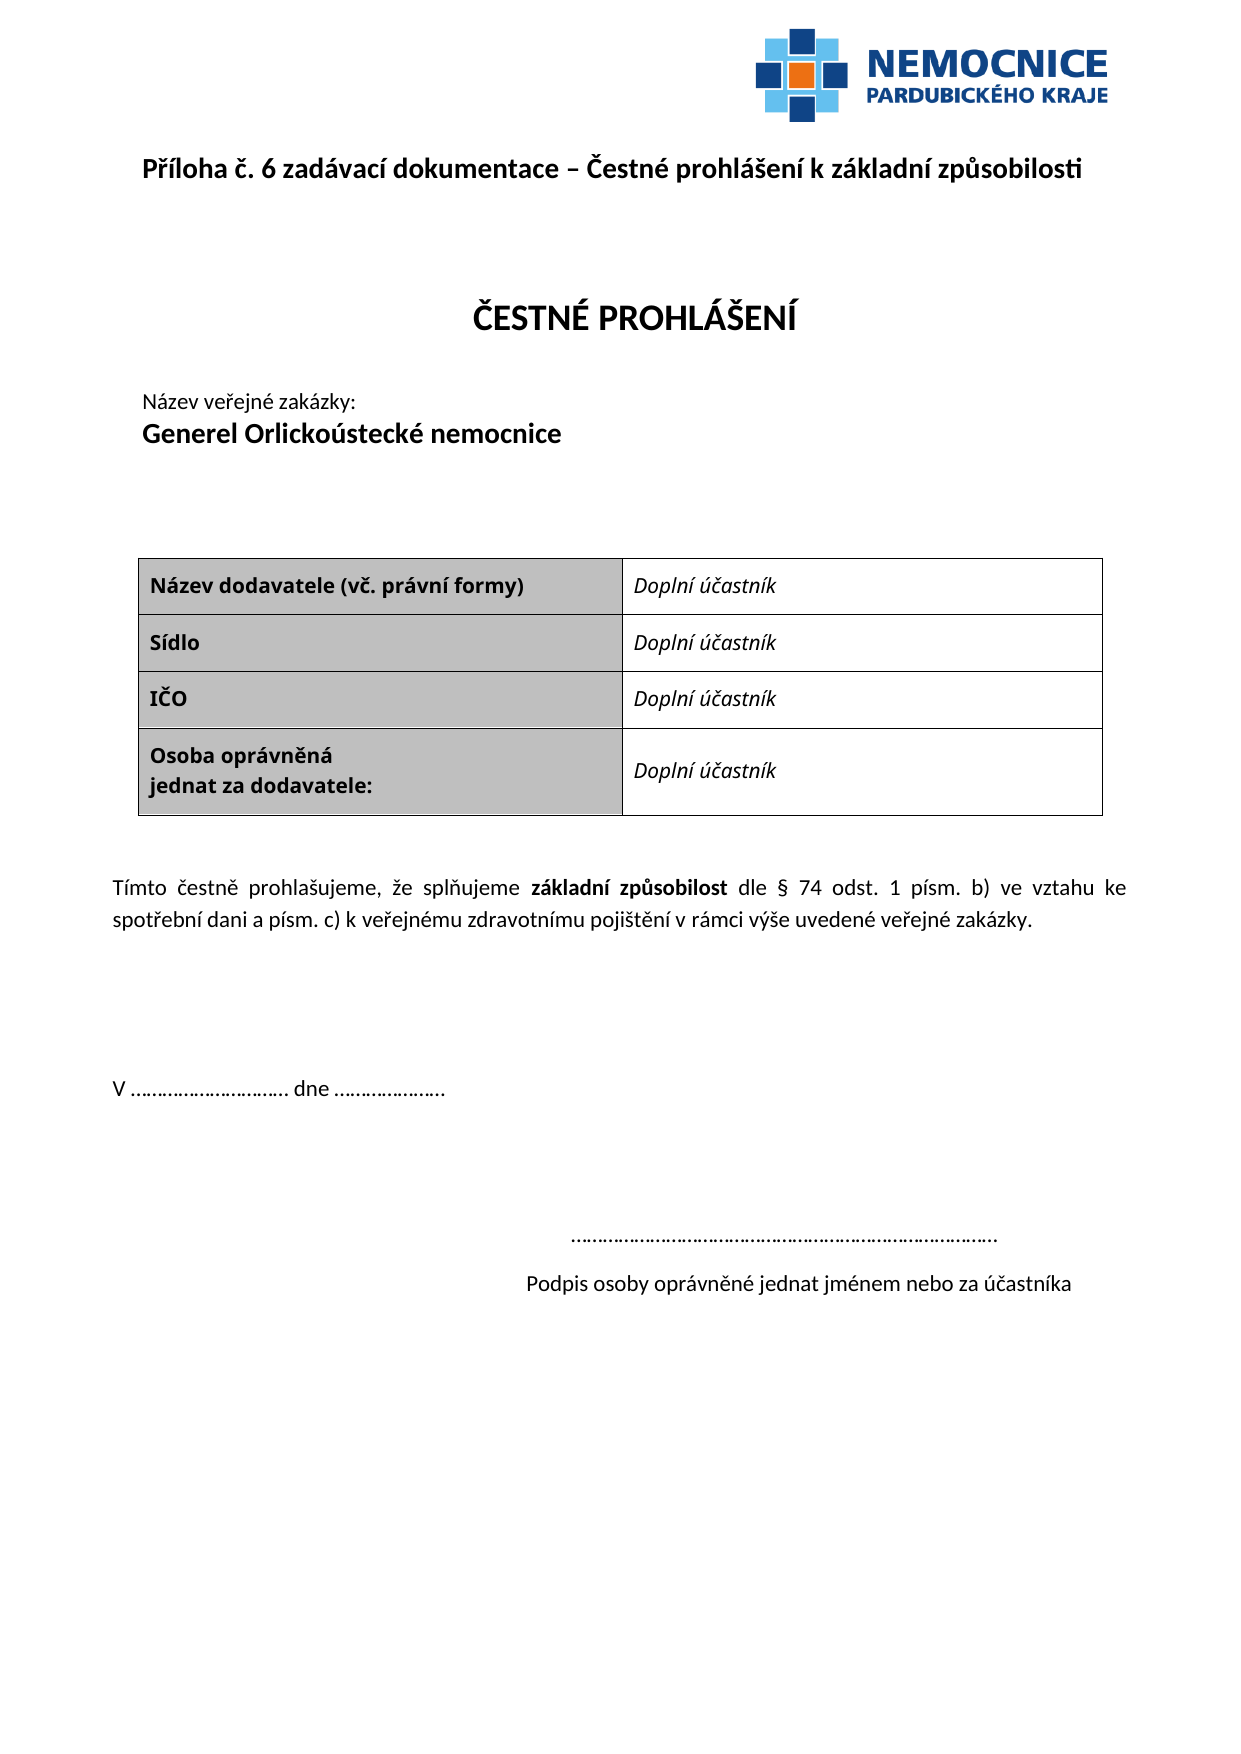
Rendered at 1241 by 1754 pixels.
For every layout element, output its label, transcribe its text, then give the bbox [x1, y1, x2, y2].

text V ………………………… dne ………………… [112, 1074, 1128, 1102]
text Název veřejné zakázky: [112, 387, 1128, 415]
table_header Doplní účastník [623, 559, 1102, 614]
table_cell Doplní účastník [623, 672, 1102, 727]
table_header Název dodavatele (vč. právní formy) [139, 559, 622, 614]
text Tímto čestně prohlašujeme, že splňujeme základní způsobilost dle § 74 odst. 1 písm. b) ve vztahu ke spotřební dani a písm. c) k veřejnému zdravotnímu pojištění v rámci výše uvedené veřejné zakázky. [112, 873, 1128, 933]
text ČESTNÉ PROHLÁŠENÍ [142, 294, 1128, 339]
text ……………………………………………………………………… [112, 1220, 1128, 1248]
picture [754, 27, 1108, 123]
table_cell Doplní účastník [623, 729, 1102, 814]
table_cell Sídlo [139, 615, 622, 671]
table_cell Osoba oprávněná jednat za dodavatele: [139, 729, 622, 814]
text Podpis osoby oprávněné jednat jménem nebo za účastníka [112, 1269, 1128, 1297]
text Generel Orlickoústecké nemocnice [142, 415, 1128, 451]
text Příloha č. 6 zadávací dokumentace – Čestné prohlášení k základní způsobilosti [142, 150, 1128, 186]
table_cell Doplní účastník [623, 615, 1102, 671]
table_cell IČO [139, 672, 622, 727]
